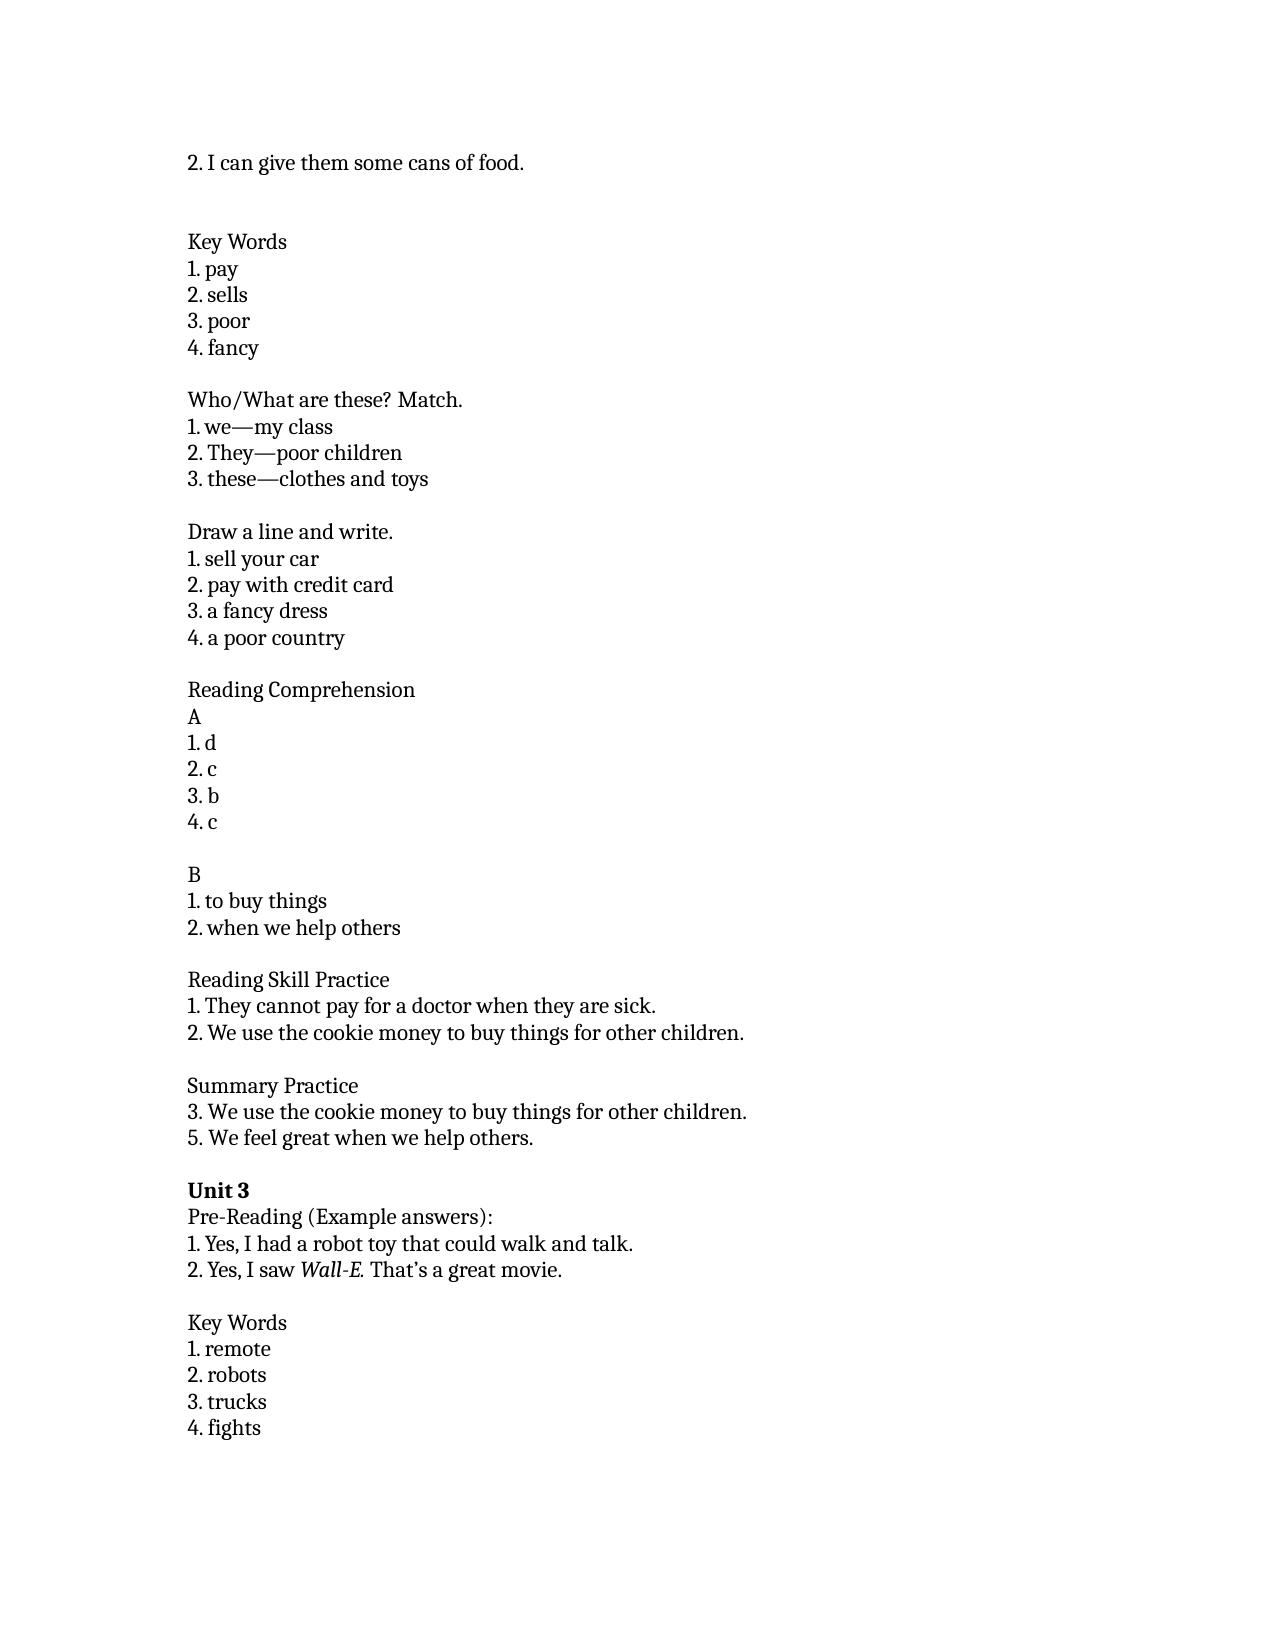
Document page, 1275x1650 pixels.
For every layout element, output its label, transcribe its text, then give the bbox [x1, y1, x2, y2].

list 5. We feel great when we help others. [187, 1125, 1087, 1151]
text Reading Skill Practice [187, 967, 1087, 993]
text 4. fights [187, 1415, 1087, 1441]
text 1. Yes, I had a robot toy that could walk and talk. [187, 1231, 1087, 1257]
text 3. trucks [187, 1389, 1087, 1415]
text 1. d [187, 730, 1087, 756]
text B [187, 862, 1087, 888]
text 2. sells [187, 282, 1087, 308]
text 2. when we help others [187, 914, 1087, 941]
text 1. sell your car [187, 545, 1087, 572]
text Key Words [187, 1309, 1087, 1336]
text 4. fancy [187, 334, 1087, 361]
text Summary Practice [187, 1072, 1087, 1099]
text Unit 3 [187, 1178, 1087, 1204]
text 3. these—clothes and toys [187, 466, 1087, 493]
text 4. a poor country [187, 624, 1087, 651]
text 2. Yes, I saw Wall-E. That’s a great movie. [187, 1257, 1087, 1283]
text Reading Comprehension [187, 677, 1087, 703]
text Draw a line and write. [187, 519, 1087, 545]
text 2. They—poor children [187, 440, 1087, 466]
text Key Words [187, 229, 1087, 255]
text 3. a fancy dress [187, 598, 1087, 624]
text 1. They cannot pay for a doctor when they are sick. [187, 993, 1087, 1020]
list 3. We use the cookie money to buy things for other children. [187, 1099, 1087, 1125]
text 4. c [187, 809, 1087, 835]
text 3. b [187, 782, 1087, 809]
text 2. robots [187, 1362, 1087, 1389]
text A [187, 703, 1087, 730]
text 1. we—my class [187, 413, 1087, 440]
text 1. pay [187, 255, 1087, 282]
text Pre-Reading (Example answers): [187, 1204, 1087, 1231]
text 1. to buy things [187, 888, 1087, 914]
text 3. poor [187, 308, 1087, 334]
text 2. pay with credit card [187, 572, 1087, 598]
text 2. I can give them some cans of food. [187, 150, 1087, 176]
text 2. We use the cookie money to buy things for other children. [187, 1020, 1087, 1046]
text 1. remote [187, 1336, 1087, 1362]
text Who/What are these? Match. [187, 387, 1087, 413]
text 2. c [187, 756, 1087, 782]
